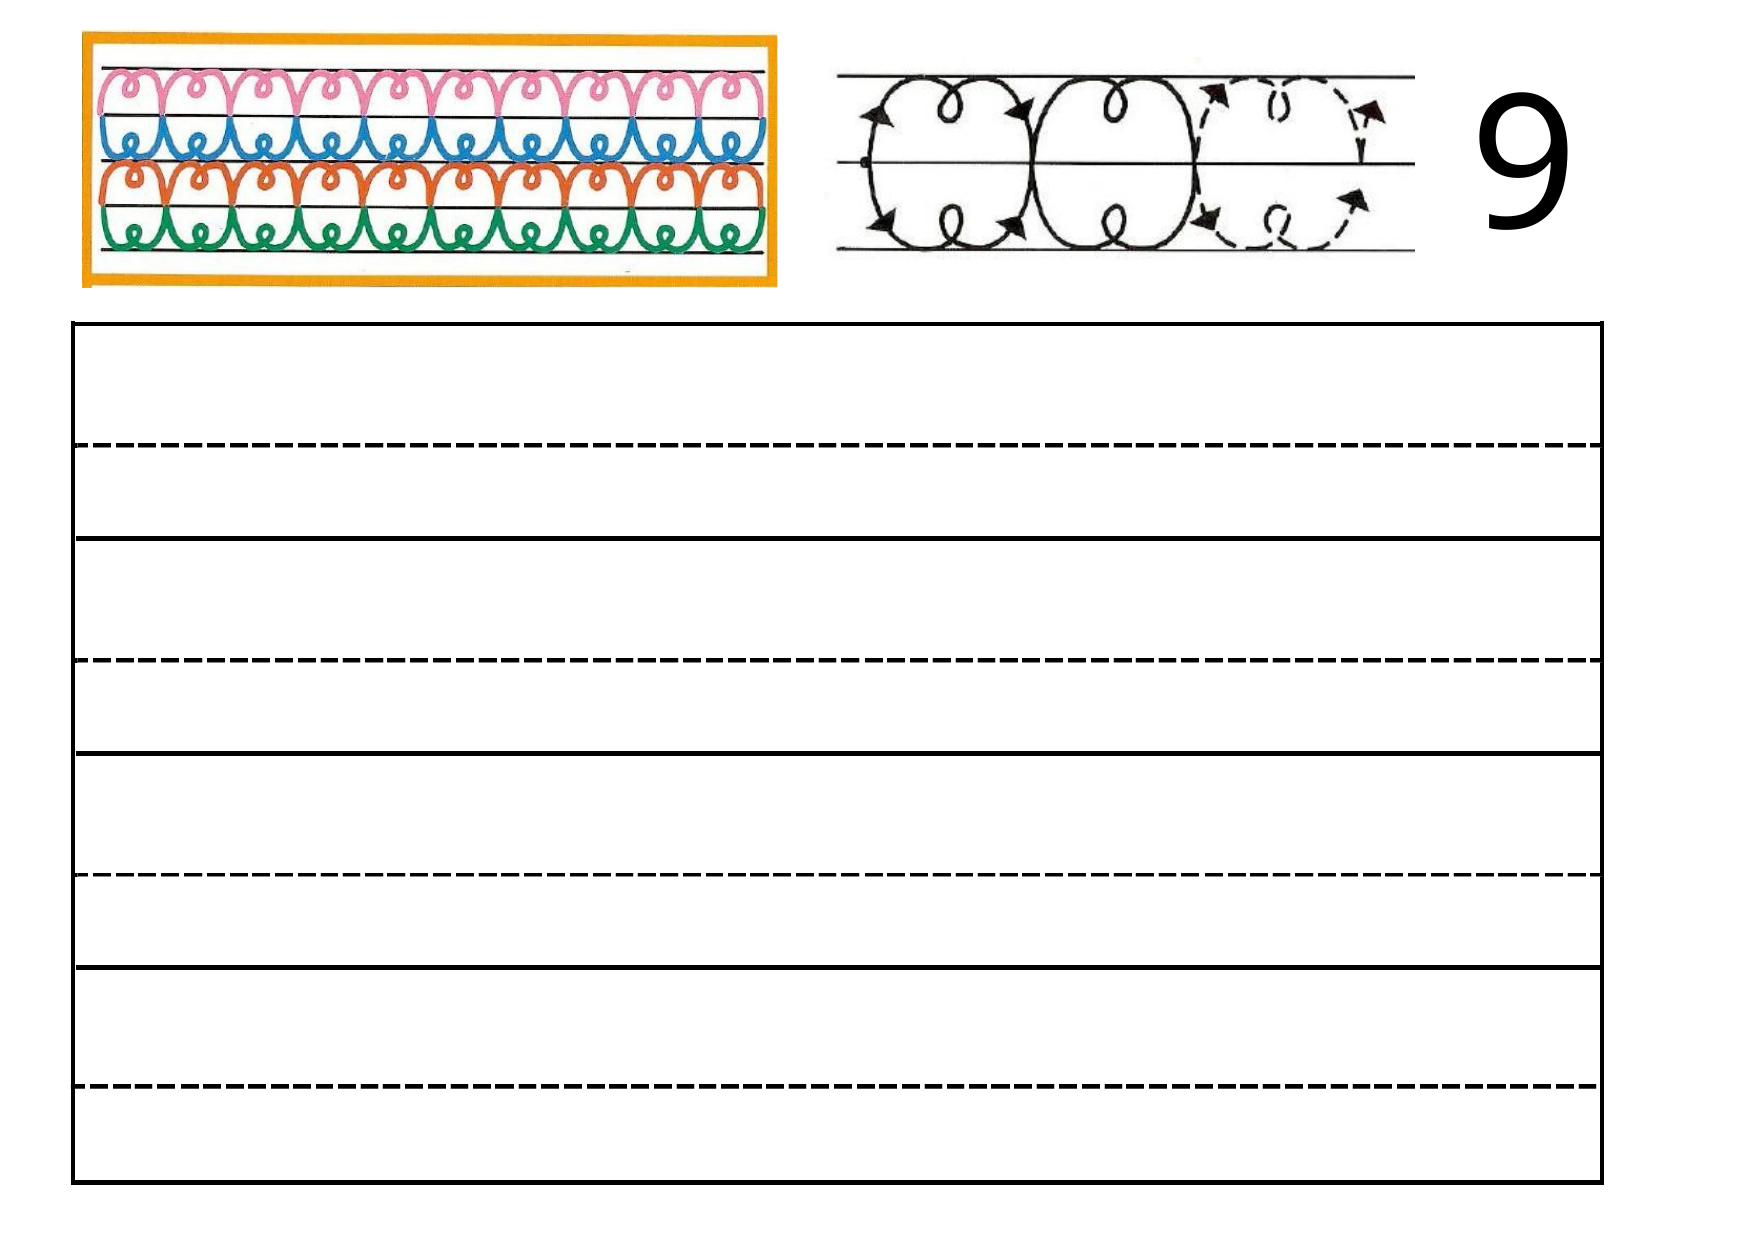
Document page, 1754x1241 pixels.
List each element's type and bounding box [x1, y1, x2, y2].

table_cell [75, 877, 1600, 965]
picture [82, 29, 778, 288]
table_cell [75, 966, 1600, 1180]
picture [73, 873, 1602, 877]
table_cell [75, 663, 1600, 751]
picture [824, 57, 1415, 261]
table_header [75, 448, 1600, 536]
table_cell [75, 537, 1600, 658]
picture [73, 658, 1602, 663]
table_header [75, 326, 1600, 443]
table_cell [75, 752, 1600, 873]
picture [73, 443, 1602, 448]
